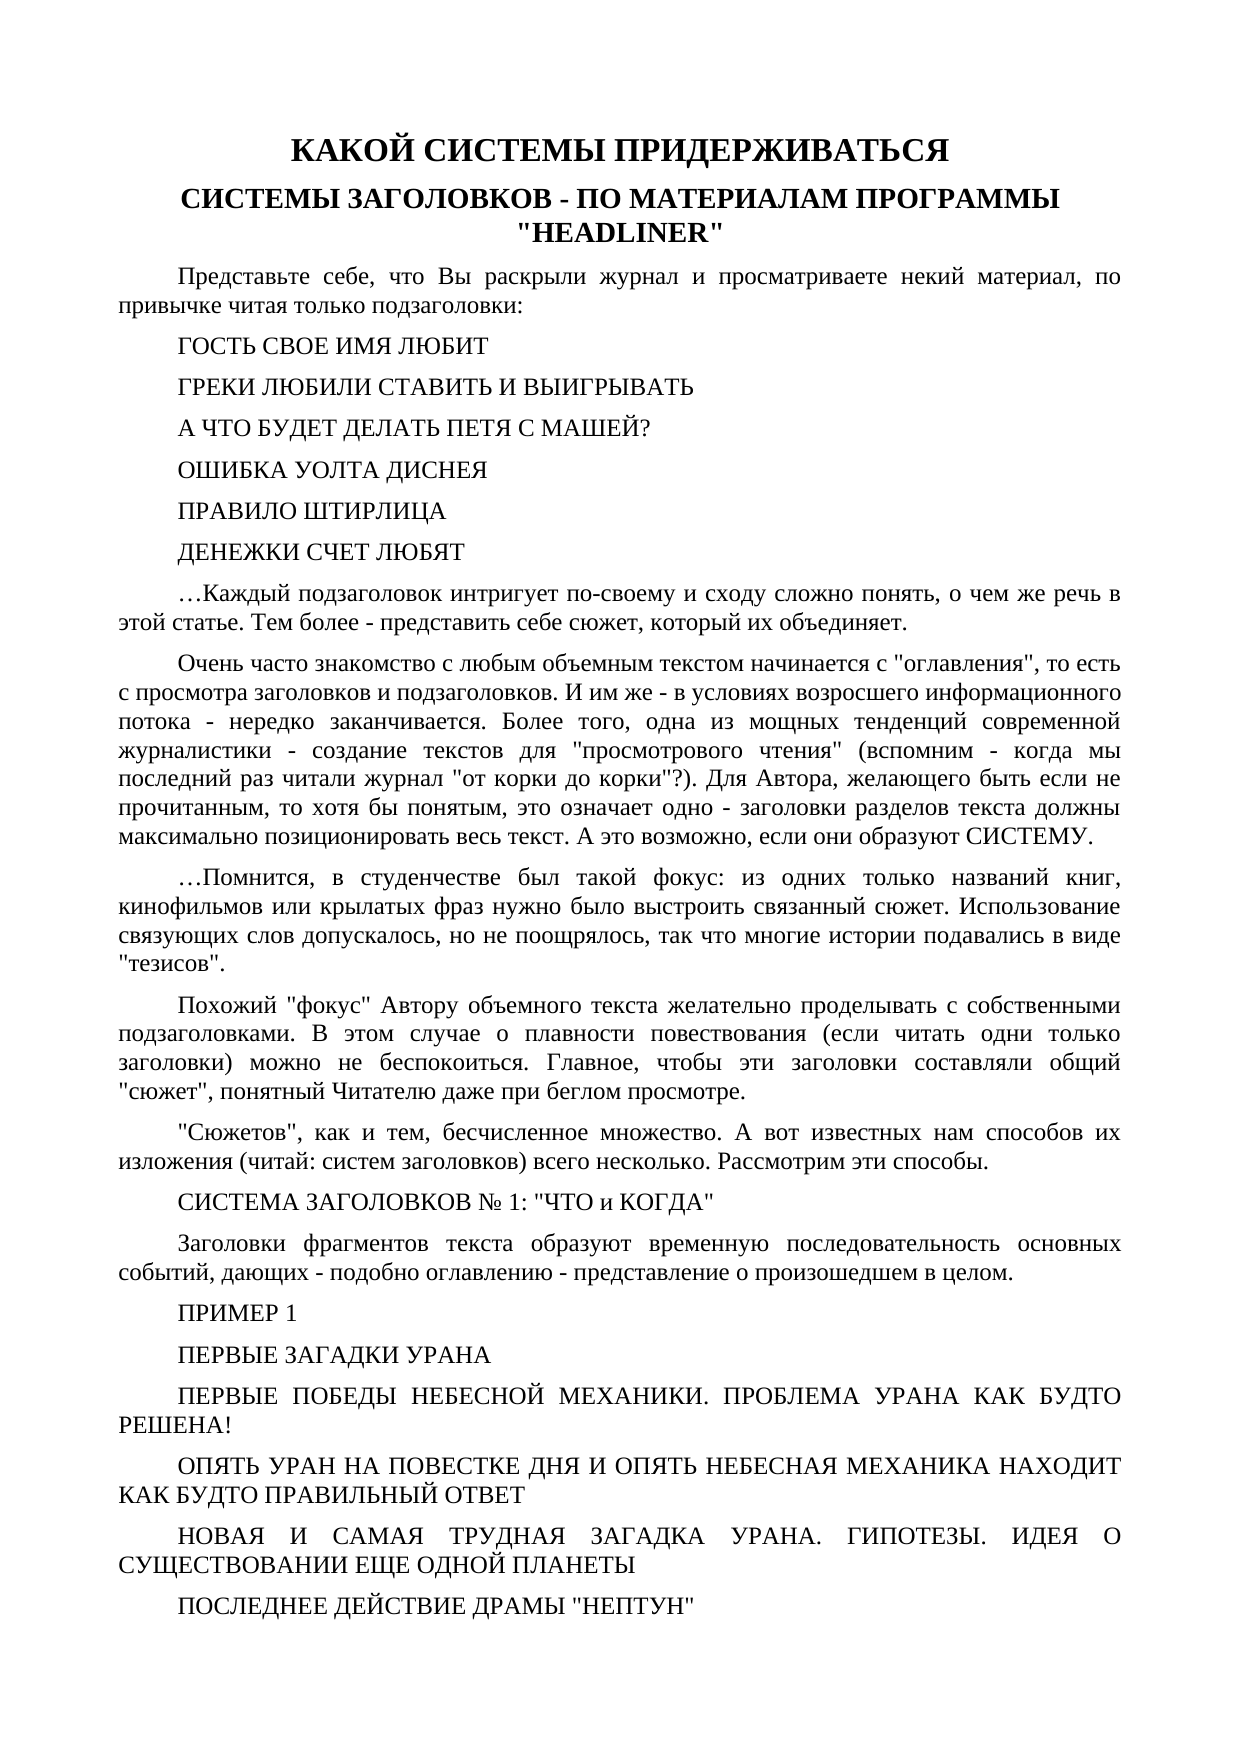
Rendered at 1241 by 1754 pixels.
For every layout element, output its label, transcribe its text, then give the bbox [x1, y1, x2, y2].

text ПРАВИЛО ШТИРЛИЦА [118, 496, 1122, 525]
text ПРИМЕР 1 [118, 1298, 1122, 1327]
text КАКОЙ СИСТЕМЫ ПРИДЕРЖИВАТЬСЯ [118, 131, 1122, 169]
text ПОСЛЕДНЕЕ ДЕЙСТВИЕ ДРАМЫ "НЕПТУН" [118, 1591, 1122, 1620]
text ПЕРВЫЕ ПОБЕДЫ НЕБЕСНОЙ МЕХАНИКИ. ПРОБЛЕМА УРАНА КАК БУДТО РЕШЕНА! [118, 1381, 1122, 1438]
text Похожий "фокус" Автору объемного текста желательно проделывать с собственными подзаголовками. В этом случае о плавности повествования (если читать одни только заголовки) можно не беспокоиться. Главное, чтобы эти заголовки составляли общий "сюжет", понятный Читателю даже при беглом просмотре. [118, 990, 1122, 1105]
text ГОСТЬ СВОЕ ИМЯ ЛЮБИТ [118, 331, 1122, 360]
text Заголовки фрагментов текста образуют временную последовательность основных событий, дающих - подобно оглавлению - представление о произошедшем в целом. [118, 1228, 1122, 1286]
text "Сюжетов", как и тем, бесчисленное множество. А вот известных нам способов их изложения (читай: систем заголовков) всего несколько. Рассмотрим эти способы. [118, 1117, 1122, 1175]
text НОВАЯ И САМАЯ ТРУДНАЯ ЗАГАДКА УРАНА. ГИПОТЕЗЫ. ИДЕЯ О СУЩЕСТВОВАНИИ ЕЩЕ ОДНОЙ ПЛАНЕТЫ [118, 1521, 1122, 1578]
text ПЕРВЫЕ ЗАГАДКИ УРАНА [118, 1340, 1122, 1368]
text ГРЕКИ ЛЮБИЛИ СТАВИТЬ И ВЫИГРЫВАТЬ [118, 372, 1122, 401]
text …Помнится, в студенчестве был такой фокус: из одних только названий книг, кинофильмов или крылатых фраз нужно было выстроить связанный сюжет. Использование связующих слов допускалось, но не поощрялось, так что многие истории подавались в виде "тезисов". [118, 862, 1122, 977]
text ДЕНЕЖКИ СЧЕТ ЛЮБЯТ [118, 537, 1122, 566]
text …Каждый подзаголовок интригует по-своему и сходу сложно понять, о чем же речь в этой статье. Тем более - представить себе сюжет, который их объединяет. [118, 578, 1122, 636]
text Представьте себе, что Вы раскрыли журнал и просматриваете некий материал, по привычке читая только подзаголовки: [118, 261, 1122, 318]
text ОПЯТЬ УРАН НА ПОВЕСТКЕ ДНЯ И ОПЯТЬ НЕБЕСНАЯ МЕХАНИКА НАХОДИТ КАК БУДТО ПРАВИЛЬНЫЙ ОТВЕТ [118, 1451, 1122, 1508]
text ОШИБКА УОЛТА ДИСНЕЯ [118, 455, 1122, 483]
text А ЧТО БУДЕТ ДЕЛАТЬ ПЕТЯ С МАШЕЙ? [118, 413, 1122, 442]
text Очень часто знакомство с любым объемным текстом начинается с "оглавления", то есть с просмотра заголовков и подзаголовков. И им же - в условиях возросшего информационного потока - нередко заканчивается. Более того, одна из мощных тенденций современной журналистики - создание текстов для "просмотрового чтения" (вспомним - когда мы последний раз читали журнал "от корки до корки"?). Для Автора, желающего быть если не прочитанным, то хотя бы понятым, это означает одно - заголовки разделов текста должны максимально позиционировать весь текст. А это возможно, если они образуют СИСТЕМУ. [118, 648, 1122, 850]
text СИСТЕМЫ ЗАГОЛОВКОВ - ПО МАТЕРИАЛАМ ПРОГРАММЫ "HEADLINER" [118, 181, 1122, 248]
text СИСТЕМА ЗАГОЛОВКОВ № 1: "ЧТО и КОГДА" [118, 1187, 1122, 1216]
